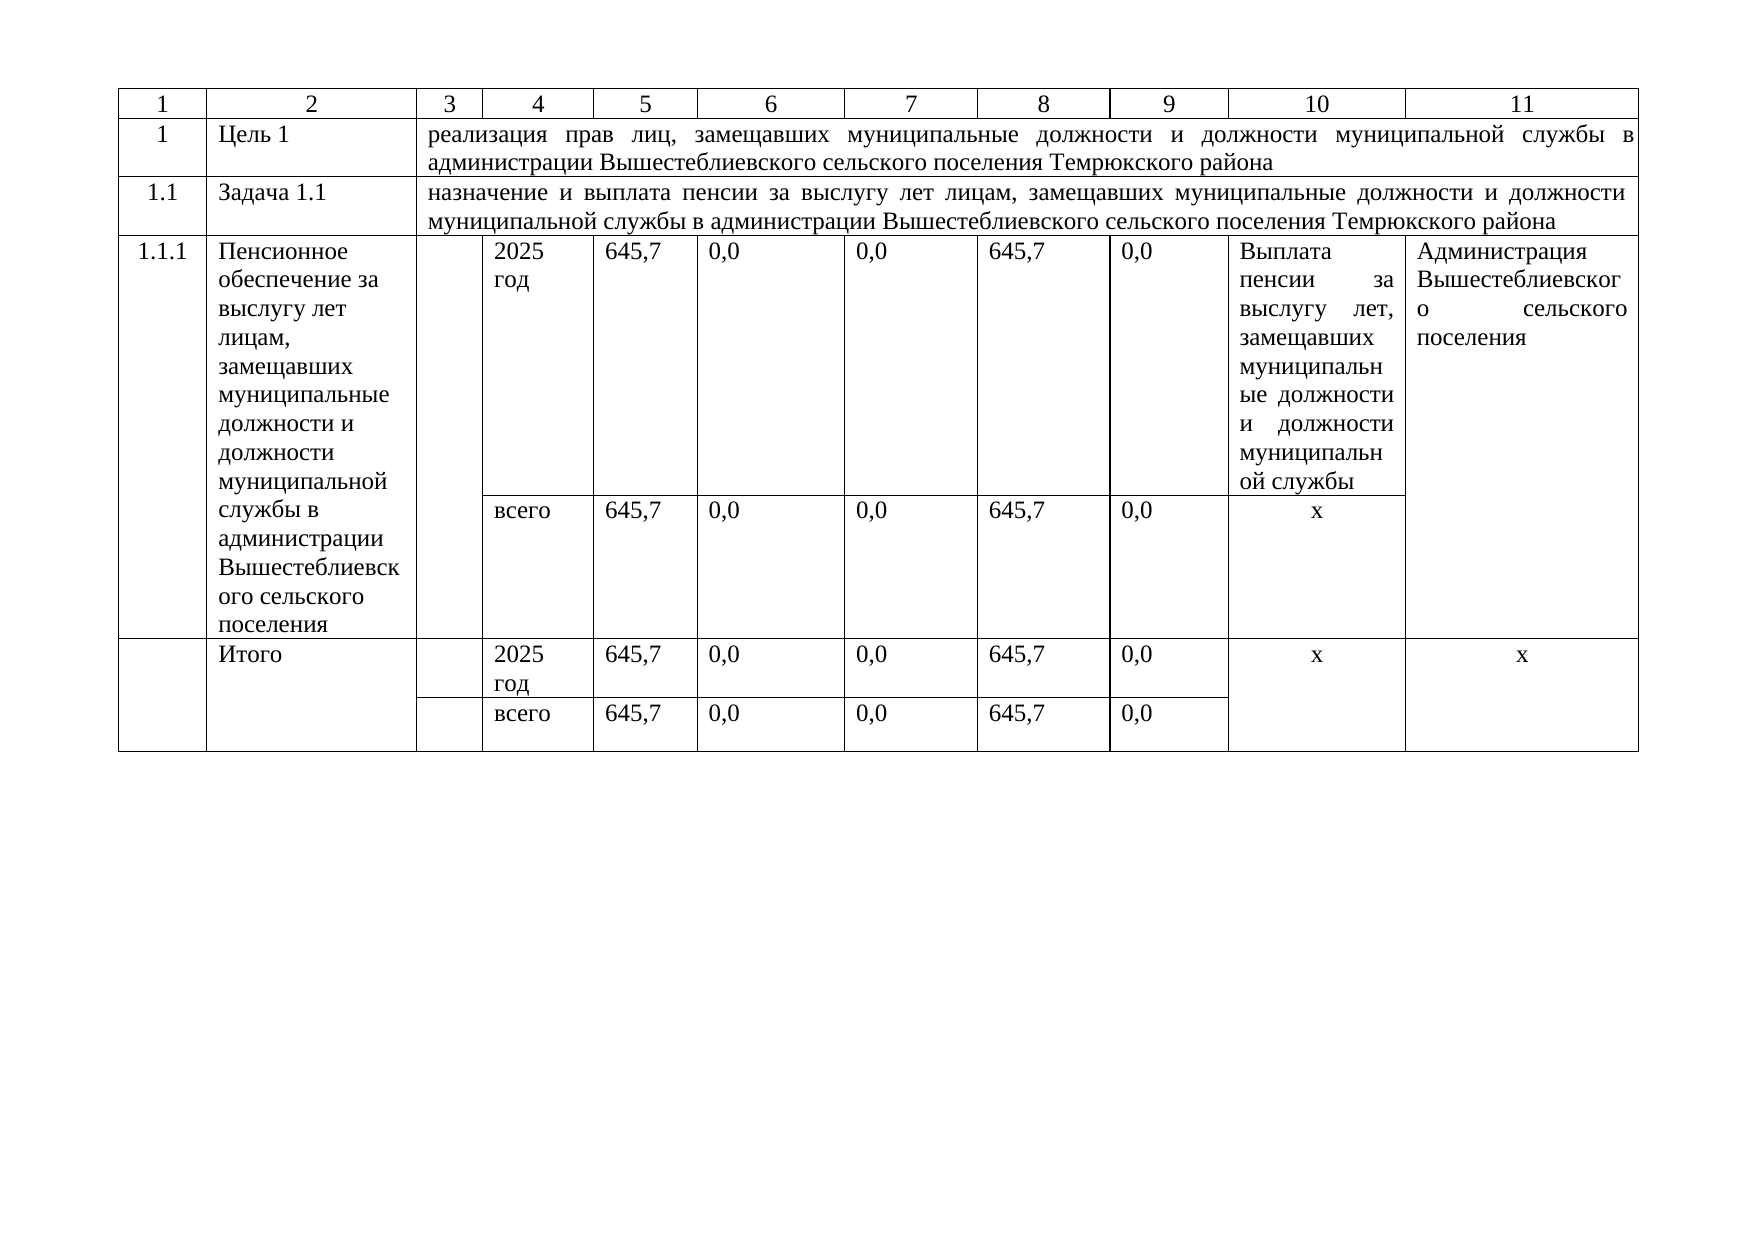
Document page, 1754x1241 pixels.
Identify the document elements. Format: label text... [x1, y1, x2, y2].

table_cell 645,7 [978, 698, 1109, 751]
table_cell всего [483, 698, 593, 751]
table_cell 2025 год [483, 639, 593, 697]
table_cell Выплата пенсии за выслугу лет, замещавших муниципальные должности и должности муниципальной службы [1229, 236, 1405, 494]
table_header 11 [1406, 89, 1638, 118]
table_cell реализация прав лиц, замещавших муниципальные должности и должности муниципальной службы в администрации Вышестеблиевского сельского поселения Темрюкского района [417, 119, 1638, 176]
table_cell [417, 698, 482, 751]
table_cell 645,7 [594, 496, 697, 638]
table_header 1 [119, 89, 206, 118]
table_cell 0,0 [1111, 698, 1228, 751]
table_cell 0,0 [845, 698, 977, 751]
table_cell 0,0 [1111, 496, 1228, 638]
table_cell Цель 1 [207, 119, 416, 176]
table_cell 0,0 [845, 236, 977, 494]
table_cell 645,7 [978, 639, 1109, 697]
table_header 10 [1229, 89, 1405, 118]
table_cell всего [483, 496, 593, 638]
table_cell 0,0 [698, 496, 844, 638]
table_cell Пенсионное обеспечение за выслугу лет лицам, замещавших муниципальные должности и должности муниципальной службы в администрации Вышестеблиевского сельского поселения [207, 236, 416, 638]
table_cell х [1229, 496, 1405, 638]
table_cell Итого [207, 639, 416, 751]
table_cell [119, 639, 206, 751]
table_cell 0,0 [698, 698, 844, 751]
table_cell 0,0 [1111, 236, 1228, 494]
table_header 2 [207, 89, 416, 118]
table_cell х [1229, 639, 1405, 697]
table_cell 645,7 [978, 496, 1109, 638]
table_cell 1 [119, 119, 206, 176]
table_cell 0,0 [698, 236, 844, 494]
table_header 8 [978, 89, 1109, 118]
table_cell 0,0 [845, 639, 977, 697]
table_cell 645,7 [978, 236, 1109, 494]
table_cell 0,0 [698, 639, 844, 697]
table_header 4 [483, 89, 593, 118]
table_cell назначение и выплата пенсии за выслугу лет лицам, замещавших муниципальные должности и должности муниципальной службы в администрации Вышестеблиевского сельского поселения Темрюкского района [417, 177, 1638, 235]
table_cell 0,0 [845, 496, 977, 638]
table_cell [1406, 697, 1638, 751]
table_header 9 [1111, 89, 1228, 118]
table_cell 2025 год [483, 236, 593, 494]
table_cell 1.1.1 [119, 236, 206, 638]
table_cell [417, 236, 482, 638]
table_cell 645,7 [594, 236, 697, 494]
table_cell 0,0 [1111, 639, 1228, 697]
table_header 6 [698, 89, 844, 118]
table_cell [1229, 697, 1405, 751]
table_cell 645,7 [594, 698, 697, 751]
table_cell Администрация Вышестеблиевского сельского поселения [1406, 236, 1638, 638]
table_cell Задача 1.1 [207, 177, 416, 235]
table_header 3 [417, 89, 482, 118]
table_cell [417, 639, 482, 697]
table_cell х [1406, 639, 1638, 697]
table_header 7 [845, 89, 977, 118]
table_header 5 [594, 89, 697, 118]
table_cell 1.1 [119, 177, 206, 235]
table_cell 645,7 [594, 639, 697, 697]
